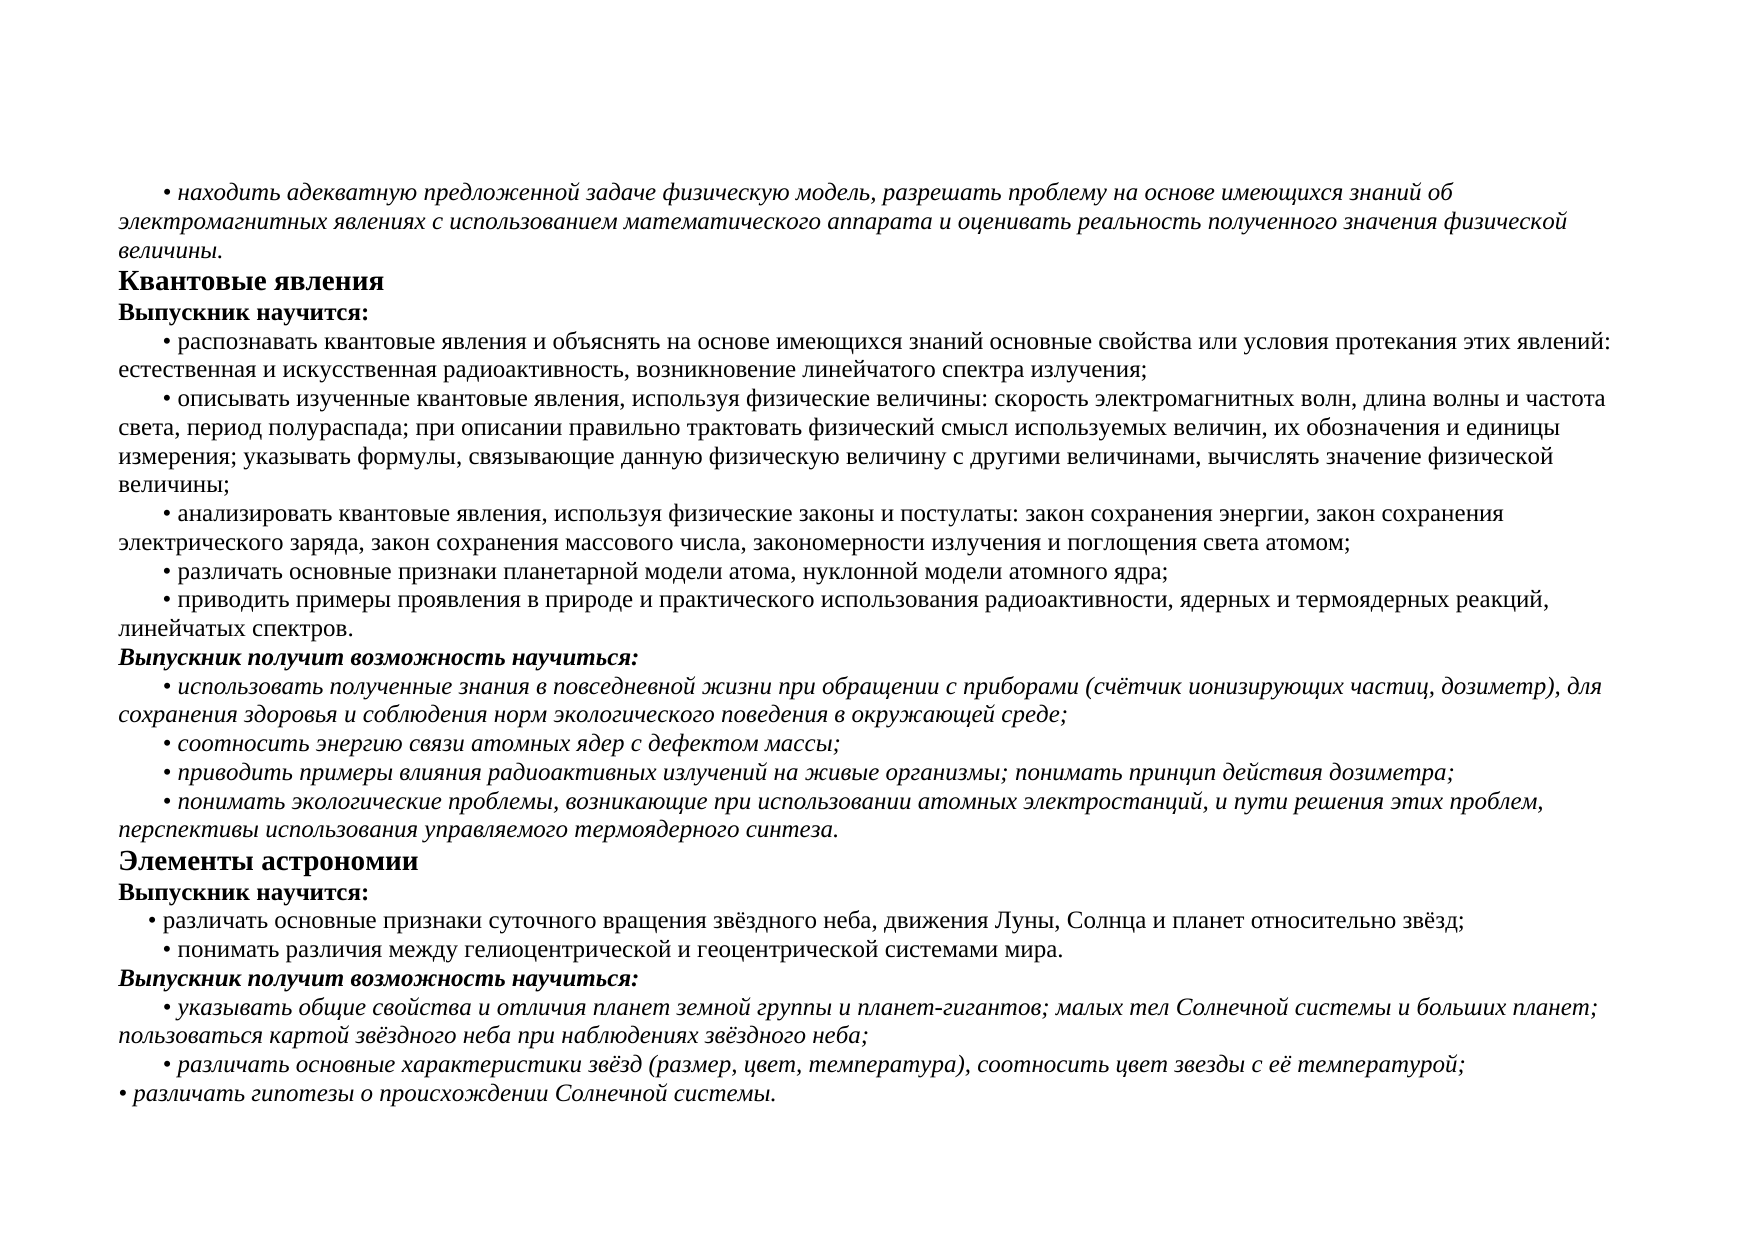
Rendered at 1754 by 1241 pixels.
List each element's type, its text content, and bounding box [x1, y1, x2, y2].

text Элементы астрономии [118, 843, 1636, 877]
text • различать гипотезы о происхождении Солнечной системы. [118, 1078, 1636, 1107]
text • различать основные характеристики звёзд (размер, цвет, температура), соотносить цвет звезды с её температурой; [118, 1049, 1636, 1078]
text Выпускник получит возможность научиться: [118, 642, 1636, 671]
text • распознавать квантовые явления и объяснять на основе имеющихся знаний основные свойства или условия протекания этих явлений: естественная и искусственная радиоактивность, возникновение линейчатого спектра излучения; [118, 326, 1636, 383]
text • анализировать квантовые явления, используя физические законы и постулаты: закон сохранения энергии, закон сохранения электрического заряда, закон сохранения массового числа, закономерности излучения и поглощения света атомом; [118, 498, 1636, 556]
text • понимать различия между гелиоцентрической и геоцентрической системами мира. [118, 934, 1636, 963]
text • указывать общие свойства и отличия планет земной группы и планет-гигантов; малых тел Солнечной системы и больших планет; пользоваться картой звёздного неба при наблюдениях звёздного неба; [118, 992, 1636, 1049]
text Выпускник получит возможность научиться: [118, 963, 1636, 992]
text • приводить примеры влияния радиоактивных излучений на живые организмы; понимать принцип действия дозиметра; [118, 757, 1636, 786]
text • различать основные признаки планетарной модели атома, нуклонной модели атомного ядра; [118, 556, 1636, 584]
text Выпускник научится: [118, 297, 1636, 326]
text • описывать изученные квантовые явления, используя физические величины: скорость электромагнитных волн, длина волны и частота света, период полураспада; при описании правильно трактовать физический смысл используемых величин, их обозначения и единицы измерения; указывать формулы, связывающие данную физическую величину с другими величинами, вычислять значение физической величины; [118, 383, 1636, 498]
text • понимать экологические проблемы, возникающие при использовании атомных электростанций, и пути решения этих проблем, перспективы использования управляемого термоядерного синтеза. [118, 786, 1636, 843]
text • различать основные признаки суточного вращения звёздного неба, движения Луны, Солнца и планет относительно звёзд; [118, 906, 1636, 934]
text • соотносить энергию связи атомных ядер с дефектом массы; [118, 728, 1636, 757]
text Квантовые явления [118, 263, 1636, 297]
text • использовать полученные знания в повседневной жизни при обращении с приборами (счётчик ионизирующих частиц, дозиметр), для сохранения здоровья и соблюдения норм экологического поведения в окружающей среде; [118, 671, 1636, 728]
text Выпускник научится: [118, 877, 1636, 906]
text • приводить примеры проявления в природе и практического использования радиоактивности, ядерных и термоядерных реакций, линейчатых спектров. [118, 584, 1636, 642]
text • находить адекватную предложенной задаче физическую модель, разрешать проблему на основе имеющихся знаний об электромагнитных явлениях с использованием математического аппарата и оценивать реальность полученного значения физической величины. [118, 177, 1636, 263]
